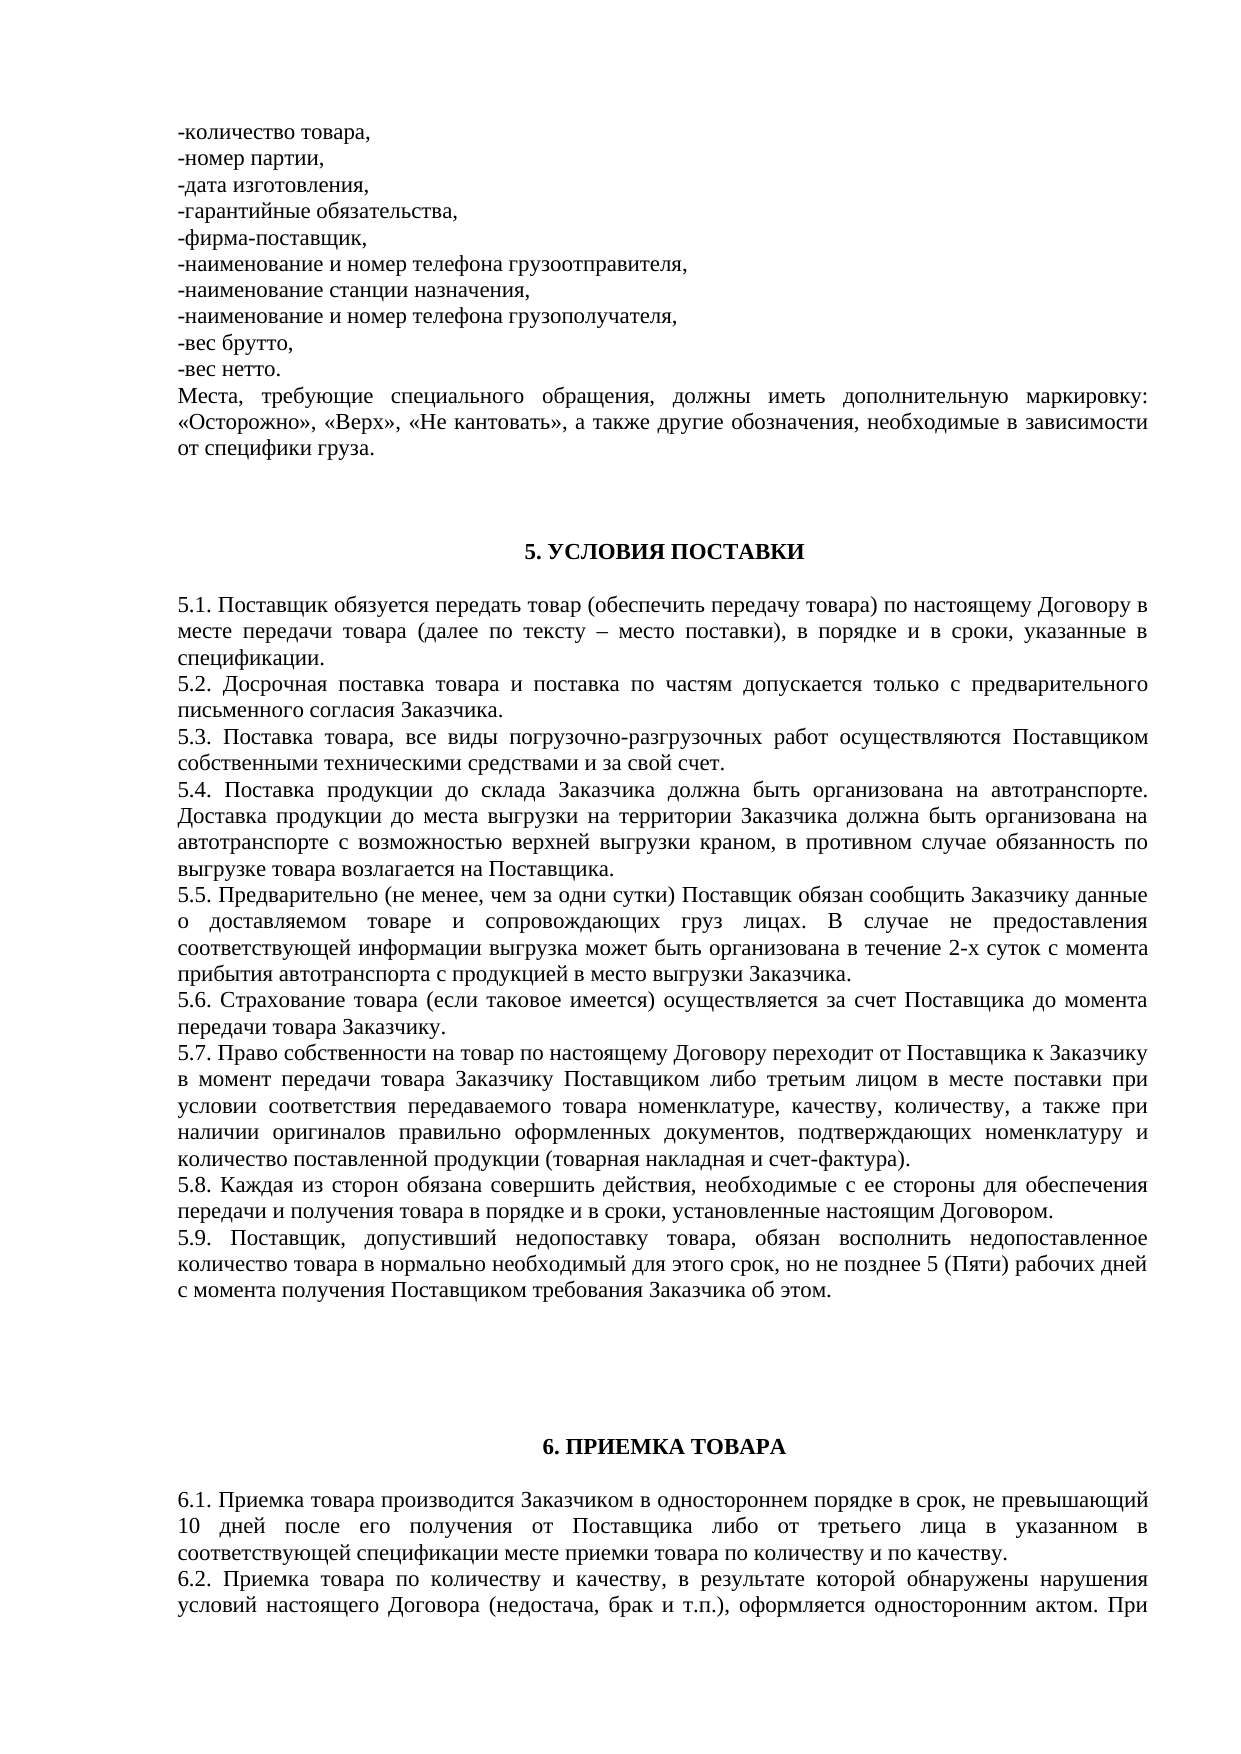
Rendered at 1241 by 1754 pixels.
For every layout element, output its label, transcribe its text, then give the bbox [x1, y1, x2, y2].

text 6. ПРИЕМКА ТОВАРА [177, 1433, 1152, 1459]
text -количество товара, [177, 118, 1152, 144]
text 5.6. Страхование товара (если таковое имеется) осуществляется за счет Поставщика до момента передачи товара Заказчику. [177, 986, 1149, 1039]
text 5. УСЛОВИЯ ПОСТАВКИ [177, 538, 1152, 565]
text -наименование и номер телефона грузоотправителя, [177, 250, 1142, 276]
text 5.5. Предварительно (не менее, чем за одни сутки) Поставщик обязан сообщить Заказчику данные о доставляемом товаре и сопровождающих груз лицах. В случае не предоставления соответствующей информации выгрузка может быть организована в течение 2-х суток с момента прибытия автотранспорта с продукцией в место выгрузки Заказчика. [177, 881, 1149, 986]
text -вес нетто. [177, 355, 1142, 382]
text 5.9. Поставщик, допустивший недопоставку товара, обязан восполнить недопоставленное количество товара в нормально необходимый для этого срок, но не позднее 5 (Пяти) рабочих дней с момента получения Поставщиком требования Заказчика об этом. [177, 1224, 1149, 1303]
text Места, требующие специального обращения, должны иметь дополнительную маркировку: «Осторожно», «Верх», «Не кантовать», а также другие обозначения, необходимые в зависимости от специфики груза. [177, 382, 1149, 461]
text -наименование и номер телефона грузополучателя, [177, 303, 1142, 329]
text 5.7. Право собственности на товар по настоящему Договору переходит от Поставщика к Заказчику в момент передачи товара Заказчику Поставщиком либо третьим лицом в месте поставки при условии соответствия передаваемого товара номенклатуре, качеству, количеству, а также при наличии оригиналов правильно оформленных документов, подтверждающих номенклатуру и количество поставленной продукции (товарная накладная и счет-фактура). [177, 1039, 1149, 1171]
text 5.2. Досрочная поставка товара и поставка по частям допускается только с предварительного письменного согласия Заказчика. [177, 670, 1149, 723]
text -дата изготовления, [177, 171, 1152, 197]
text 5.1. Поставщик обязуется передать товар (обеспечить передачу товара) по настоящему Договору в месте передачи товара (далее по тексту – место поставки), в порядке и в сроки, указанные в спецификации. [177, 591, 1149, 670]
text -номер партии, [177, 144, 1152, 171]
text 5.3. Поставка товара, все виды погрузочно-разгрузочных работ осуществляются Поставщиком собственными техническими средствами и за свой счет. [177, 723, 1149, 776]
text -фирма-поставщик, [177, 223, 1152, 250]
text 5.8. Каждая из сторон обязана совершить действия, необходимые с ее стороны для обеспечения передачи и получения товара в порядке и в сроки, установленные настоящим Договором. [177, 1171, 1149, 1224]
text -гарантийные обязательства, [177, 197, 1152, 223]
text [177, 1565, 1149, 1618]
text 6.1. Приемка товара производится Заказчиком в одностороннем порядке в срок, не превышающий 10 дней после его получения от Поставщика либо от третьего лица в указанном в соответствующей спецификации месте приемки товара по количеству и по качеству. [177, 1486, 1149, 1565]
text -вес брутто, [177, 329, 1142, 355]
text 5.4. Поставка продукции до склада Заказчика должна быть организована на автотранспорте. Доставка продукции до места выгрузки на территории Заказчика должна быть организована на автотранспорте с возможностью верхней выгрузки краном, в противном случае обязанность по выгрузке товара возлагается на Поставщика. [177, 776, 1149, 881]
text -наименование станции назначения, [177, 276, 1142, 303]
